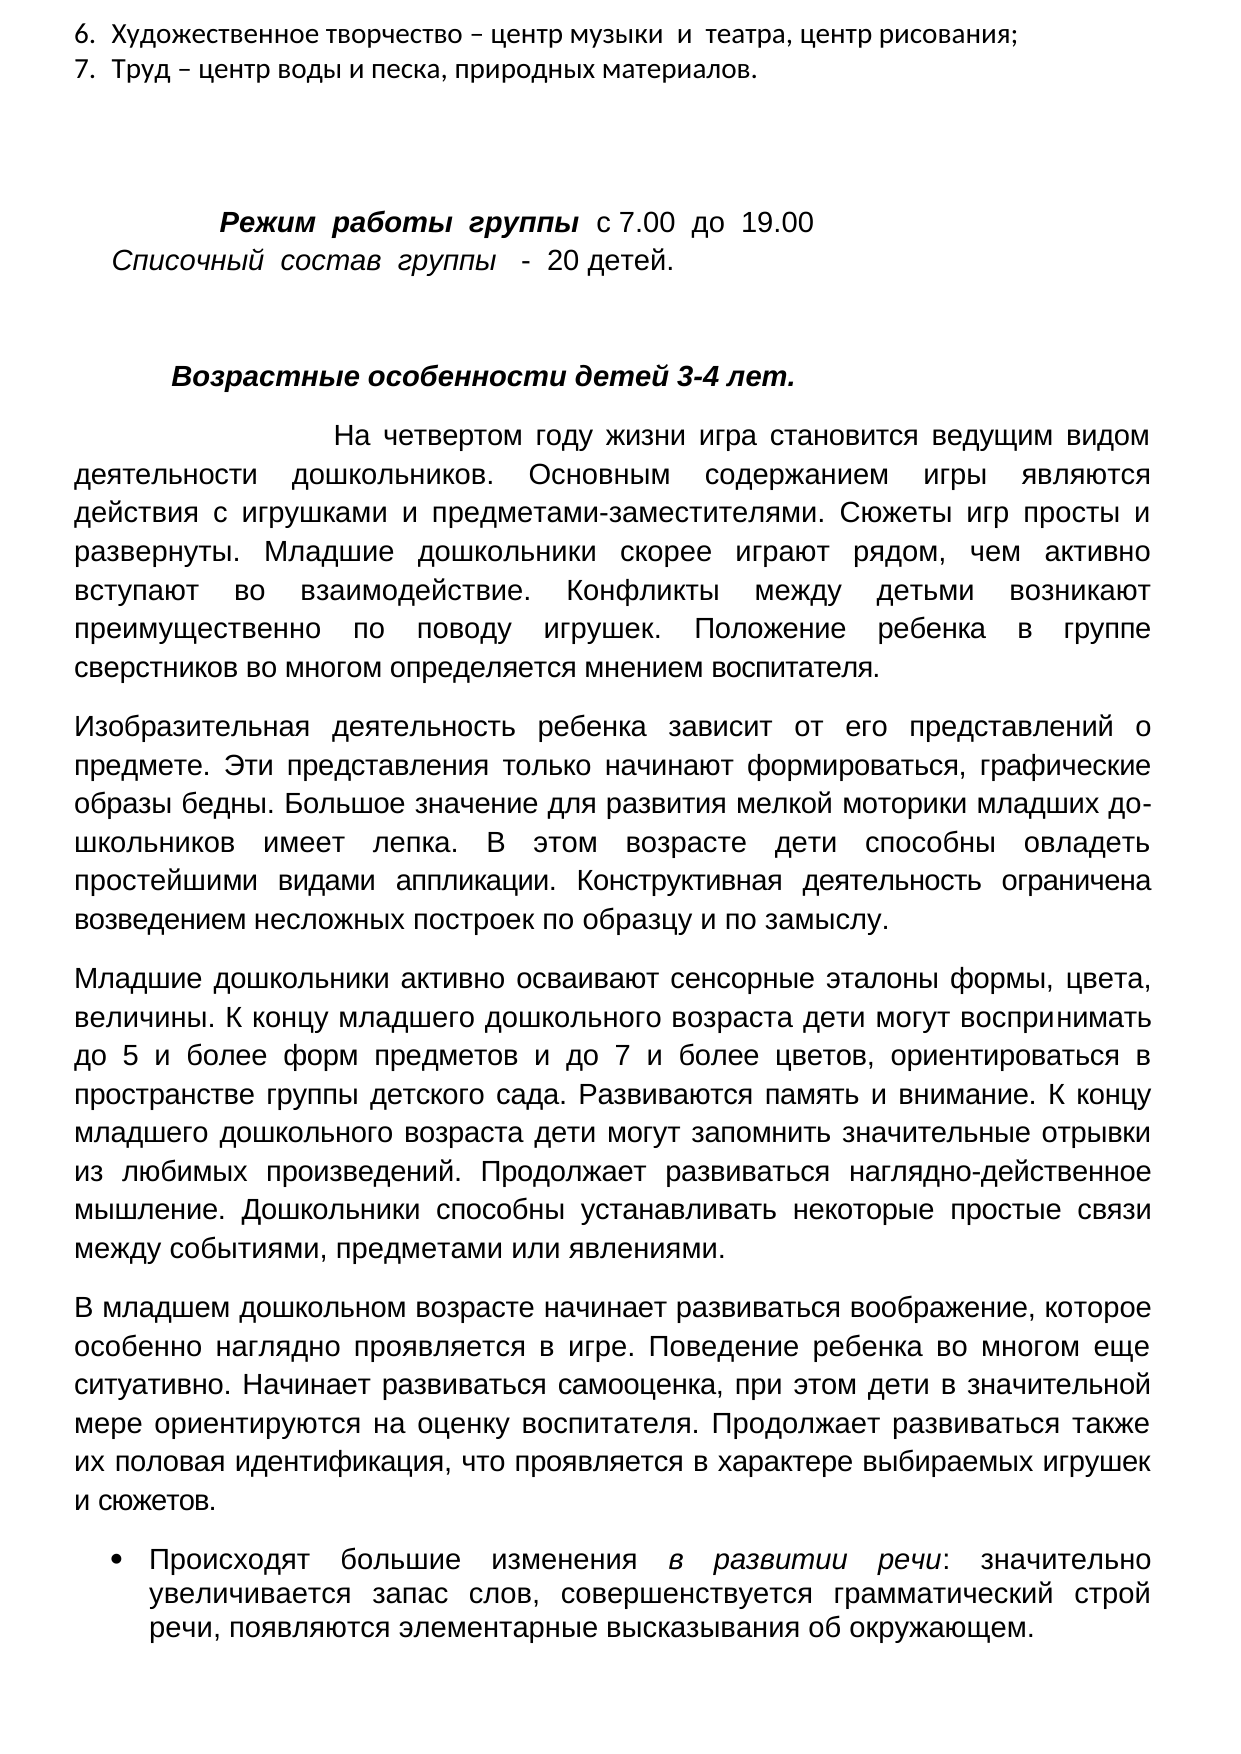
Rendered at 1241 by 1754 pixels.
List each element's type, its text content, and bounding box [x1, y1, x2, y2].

list Труд – центр воды и песка, природных материалов. [74, 50, 1152, 86]
text Списочный состав группы - 20 детей. [111, 243, 1152, 277]
text На четвертом году жизни игра становится ведущим видом деятельности дошкольников. Основным содержанием игры являются действия с игрушками и предметами-заместителями. Сюжеты игр просты и развернуты. Младшие дошкольники скорее играют рядом, чем активно вступают во взаимодействие. Конфликты между детьми возникают преимущественно по поводу игрушек. Положение ребенка в группе сверстников во многом определяется мнением воспитателя. [74, 418, 1152, 683]
text Младшие дошкольники активно осваивают сенсорные эталоны формы, цвета, величины. К концу младшего дошкольного возраста дети могут воспринимать до 5 и более форм предметов и до 7 и более цветов, ориентироваться в пространстве группы детского сада. Развиваются память и внимание. К концу младшего дошкольного возраста дети могут запомнить значительные отрывки из любимых произведений. Продолжает развиваться наглядно-действенное мышление. Дошкольники способны устанавливать некоторые простые связи между событиями, предметами или явлениями. [74, 961, 1152, 1264]
list Происходят большие изменения в развитии речи: значительно увеличивается запас слов, совершенствуется грамматический строй речи, появляются элементарные высказывания об окружающем. [111, 1542, 1152, 1643]
text Возрастные особенности детей 3-4 лет. [74, 359, 1152, 392]
text В младшем дошкольном возрасте начинает развиваться воображение, которое особенно наглядно проявляется в игре. Поведение ребенка во многом еще ситуативно. Начинает развиваться самооценка, при этом дети в значительной мере ориентируются на оценку воспитателя. Продолжает развиваться также их половая идентификация, что проявляется в характере выбираемых игрушек и сюжетов. [74, 1290, 1152, 1516]
list Художественное творчество – центр музыки и театра, центр рисования; [74, 15, 1152, 50]
text Изобразительная деятельность ребенка зависит от его представлений о предмете. Эти представления только начинают формироваться, графические образы бедны. Большое значение для развития мелкой моторики младших дошкольников имеет лепка. В этом возрасте дети способны овладеть простейшими видами аппликации. Конструктивная деятельность ограничена возведением несложных построек по образцу и по замыслу. [74, 709, 1152, 935]
text Режим работы группы с 7.00 до 19.00 [74, 205, 1152, 238]
